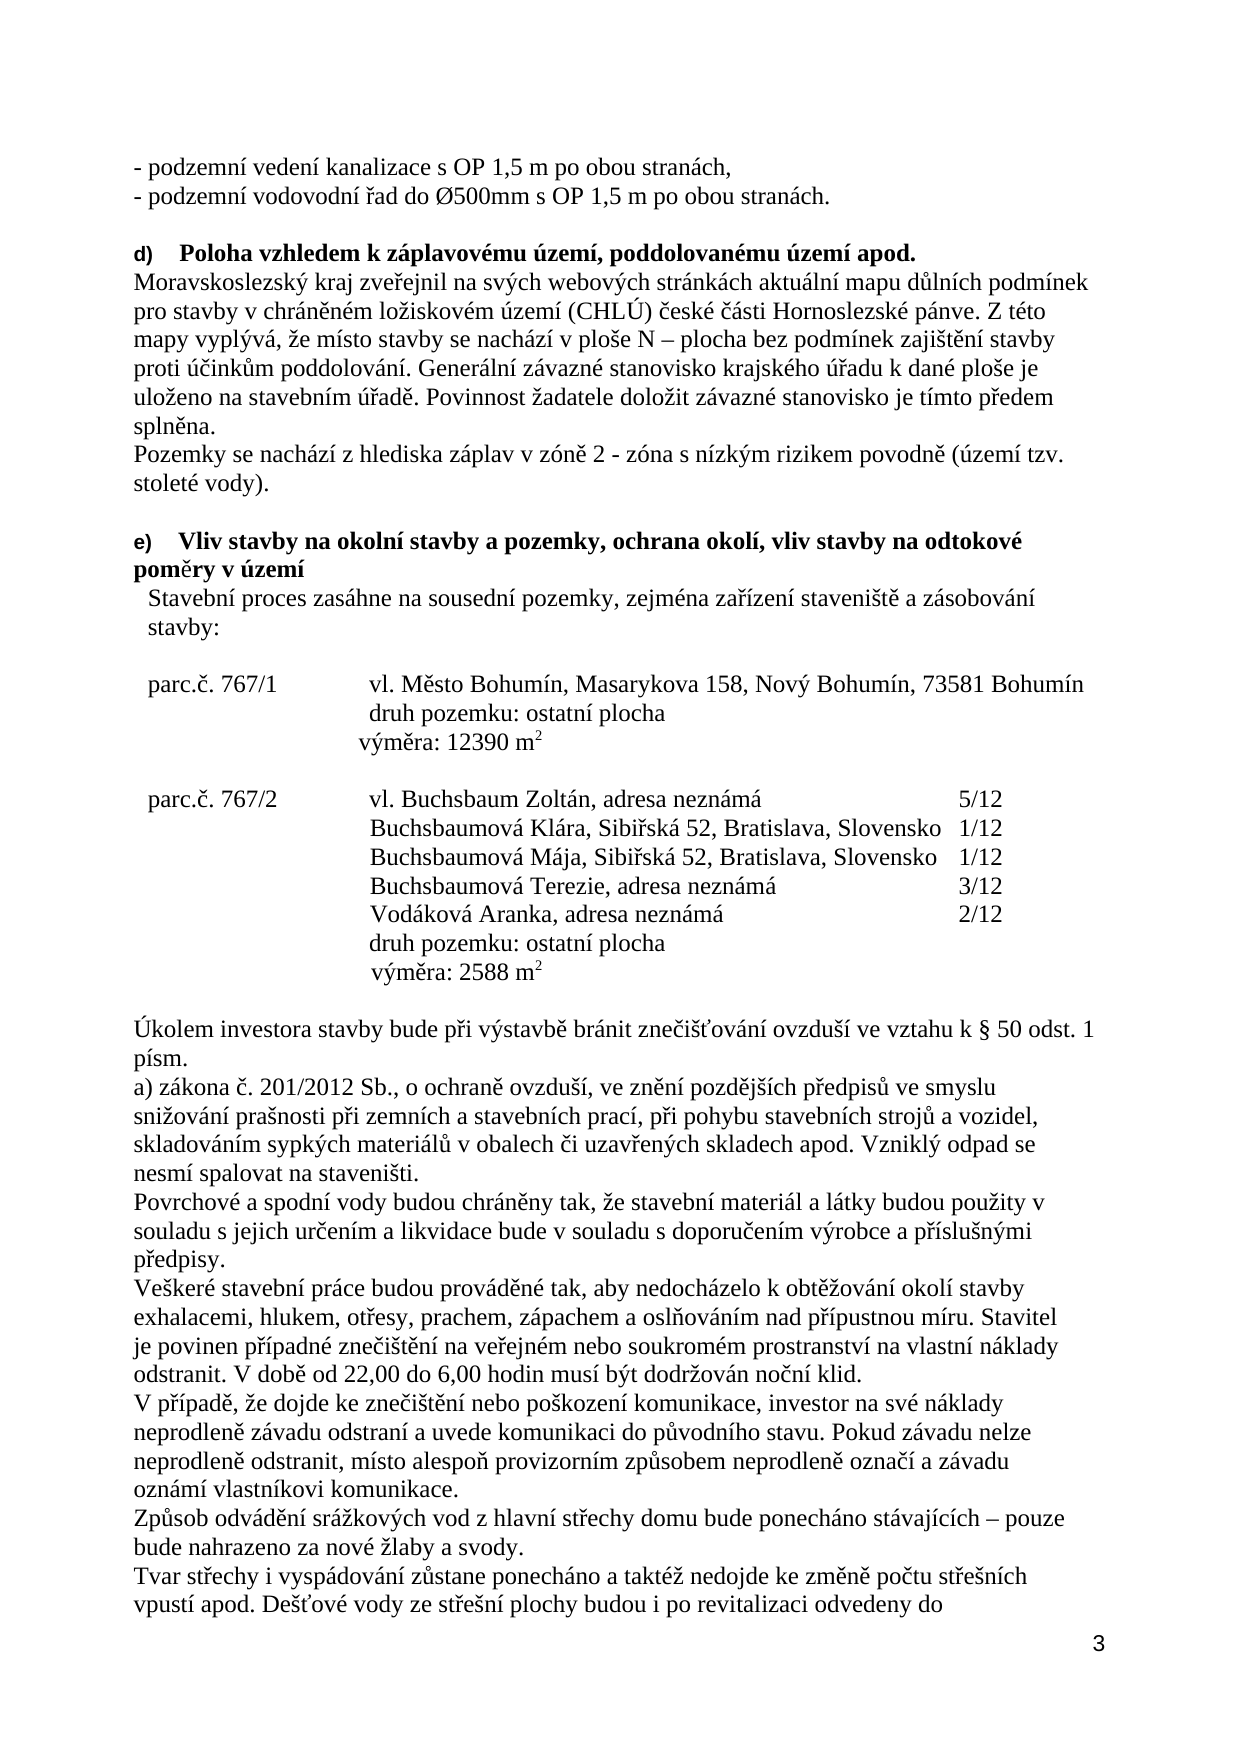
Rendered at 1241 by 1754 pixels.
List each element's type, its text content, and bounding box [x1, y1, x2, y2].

text V případě, že dojde ke znečištění nebo poškození komunikace, investor na své náklady neprodleně závadu odstraní a uvede komunikaci do původního stavu. Pokud závadu nelze neprodleně odstranit, místo alespoň provizorním způsobem neprodleně označí a závadu oznámí vlastníkovi komunikace. [133, 1388, 1077, 1503]
text parc.č. 767/1 vl. Město Bohumín, Masarykova 158, Nový Bohumín, 73581 Bohumín [148, 669, 1094, 698]
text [133, 1561, 1091, 1618]
text výměra: 2588 m2 [283, 957, 902, 986]
text druh pozemku: ostatní plocha [148, 928, 1094, 957]
text Buchsbaumová Klára, Sibiřská 52, Bratislava, Slovensko 1/12 [369, 813, 1094, 842]
text a) zákona č. 201/2012 Sb., o ochraně ovzduší, ve znění pozdějších předpisů ve smyslu snižování prašnosti při zemních a stavebních prací, při pohybu stavebních strojů a vozidel, skladováním sypkých materiálů v obalech či uzavřených skladech apod. Vzniklý odpad se nesmí spalovat na staveništi. [133, 1072, 1094, 1187]
text Povrchové a spodní vody budou chráněny tak, že stavební materiál a látky budou použity v souladu s jejich určením a likvidace bude v souladu s doporučením výrobce a příslušnými předpisy. [133, 1187, 1068, 1273]
text Úkolem investora stavby bude při výstavbě bránit znečišťování ovzduší ve vztahu k § 50 odst. 1 písm. [133, 1014, 1105, 1072]
text Veškeré stavební práce budou prováděné tak, aby nedocházelo k obtěžování okolí stavby exhalacemi, hlukem, otřesy, prachem, zápachem a oslňováním nad přípustnou míru. Stavitel je povinen případné znečištění na veřejném nebo soukromém prostranství na vlastní náklady odstranit. V době od 22,00 do 6,00 hodin musí být dodržován noční klid. [133, 1273, 1077, 1388]
subtitle Vliv stavby na okolní stavby a pozemky, ochrana okolí, vliv stavby na odtokové poměry v území [133, 526, 1044, 583]
text Buchsbaumová Mája, Sibiřská 52, Bratislava, Slovensko 1/12 [369, 842, 1094, 871]
text Způsob odvádění srážkových vod z hlavní střechy domu bude ponecháno stávajících – pouze bude nahrazeno za nové žlaby a svody. [133, 1503, 1105, 1561]
subtitle Poloha vzhledem k záplavovému území, poddolovanému území apod. [133, 238, 1105, 267]
text druh pozemku: ostatní plocha [148, 698, 1094, 727]
text Vodáková Aranka, adresa neznámá 2/12 [369, 899, 1094, 928]
text výměra: 12390 m2 [283, 727, 902, 756]
text Moravskoslezský kraj zveřejnil na svých webových stránkách aktuální mapu důlních podmínek pro stavby v chráněném ložiskovém území (CHLÚ) české části Hornoslezské pánve. Z této mapy vyplývá, že místo stavby se nachází v ploše N – plocha bez podmínek zajištění stavby proti účinkům poddolování. Generální závazné stanovisko krajského úřadu k dané ploše je uloženo na stavebním úřadě. Povinnost žadatele doložit závazné stanovisko je tímto předem splněna. [133, 267, 1105, 439]
text - podzemní vedení kanalizace s OP 1,5 m po obou stranách, [133, 152, 1105, 181]
text - podzemní vodovodní řad do Ø500mm s OP 1,5 m po obou stranách. [133, 181, 1105, 209]
text Pozemky se nachází z hlediska záplav v zóně 2 - zóna s nízkým rizikem povodně (území tzv. stoleté vody). [133, 439, 1105, 497]
text Buchsbaumová Terezie, adresa neznámá 3/12 [369, 871, 1094, 899]
text parc.č. 767/2 vl. Buchsbaum Zoltán, adresa neznámá 5/12 [148, 784, 1094, 813]
text Stavební proces zasáhne na sousední pozemky, zejména zařízení staveniště a zásobování stavby: [148, 583, 1065, 641]
